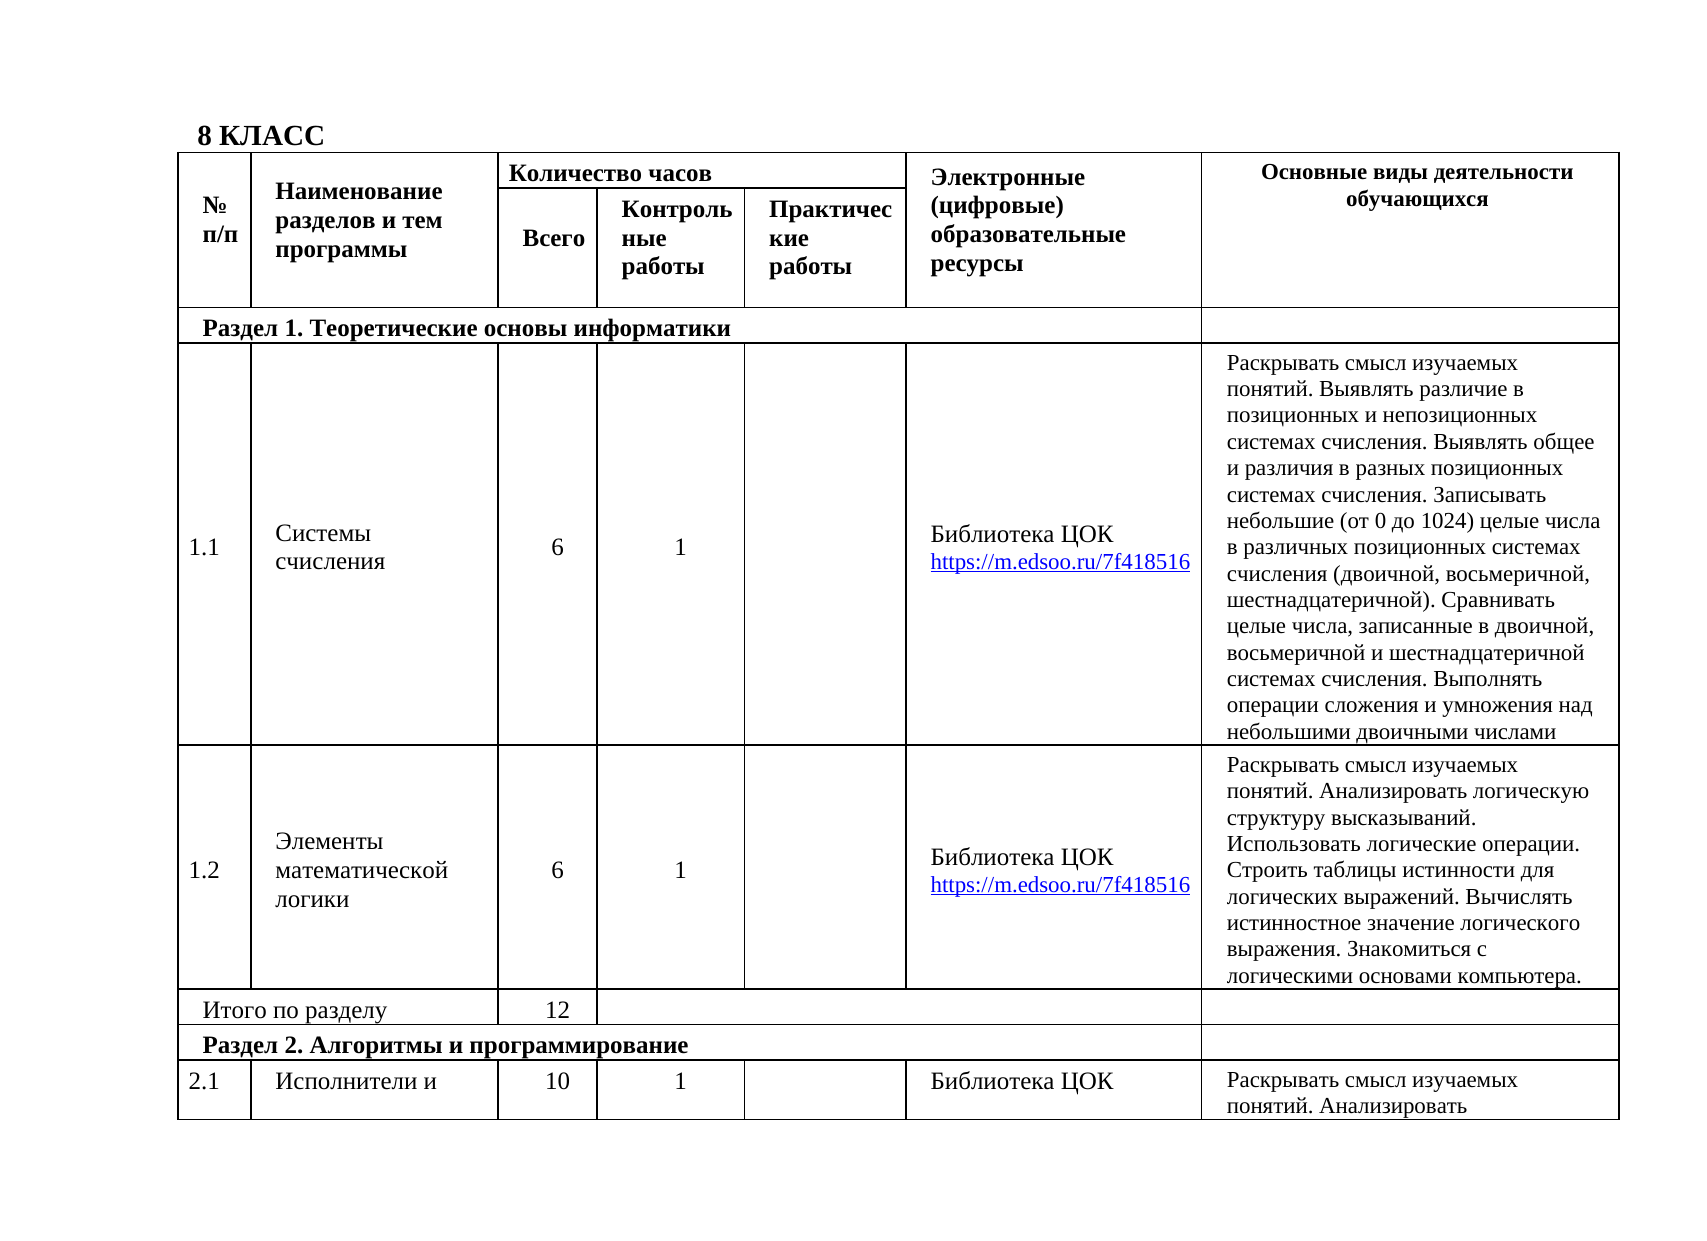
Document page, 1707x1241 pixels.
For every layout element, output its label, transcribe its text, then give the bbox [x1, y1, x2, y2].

table_cell Контроль ные работы [598, 189, 744, 307]
table_cell [745, 746, 905, 988]
table_cell 6 [499, 344, 596, 744]
table_cell 1 [598, 344, 744, 744]
table_cell 1 [598, 746, 744, 988]
table_cell [598, 990, 1201, 1024]
table_cell 1 [598, 1061, 744, 1119]
table_cell [1202, 1025, 1618, 1059]
table_cell 10 [499, 1061, 596, 1119]
table_cell 1.1 [179, 344, 250, 744]
table_cell [745, 1061, 905, 1119]
table_header Наименование разделов и тем программы [252, 153, 497, 307]
table_cell Раскрывать смысл изучаемых понятий. Анализировать логическую структуру высказываний. Использовать логические операции. Строить таблицы истинности для логических выражений. Вычислять истинностное значение логического выражения. Знакомиться с логическими основами компьютера. [1202, 746, 1618, 988]
table_cell Раздел 2. Алгоритмы и программирование [179, 1025, 1201, 1059]
table_cell [1202, 990, 1618, 1024]
table_cell Раздел 1. Теоретические основы информатики [179, 308, 1201, 342]
table_cell Раскрывать смысл изучаемых понятий. Выявлять различие в позиционных и непозиционных системах счисления. Выявлять общее и различия в разных позиционных системах счисления. Записывать небольшие (от 0 до 1024) целые числа в различных позиционных системах счисления (двоичной, восьмеричной, шестнадцатеричной). Сравнивать целые числа, записанные в двоичной, восьмеричной и шестнадцатеричной системах счисления. Выполнять операции сложения и умножения над небольшими двоичными числами [1202, 344, 1618, 744]
table_cell 12 [499, 990, 596, 1024]
table_cell Системы счисления [252, 344, 497, 744]
table_header Основные виды деятельности обучающихся [1202, 153, 1618, 307]
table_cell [252, 1061, 497, 1119]
table_header Количество часов [499, 153, 905, 187]
table_cell 1.2 [179, 746, 250, 988]
table_cell 2.1 [179, 1061, 250, 1119]
table_header № п/п [179, 153, 250, 307]
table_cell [907, 1061, 1201, 1119]
text 8 КЛАСС [190, 118, 1618, 152]
table_header Электронные (цифровые) образовательные ресурсы [907, 153, 1201, 307]
table_cell Библиотека ЦОК https://m.edsoo.ru/7f418516 [907, 344, 1201, 744]
table_cell Практичес кие работы [745, 189, 905, 307]
table_cell Элементы математической логики [252, 746, 497, 988]
table_cell Библиотека ЦОК https://m.edsoo.ru/7f418516 [907, 746, 1201, 988]
table_cell Всего [499, 189, 596, 307]
table_cell [745, 344, 905, 744]
table_cell [1202, 308, 1618, 342]
table_cell Итого по разделу [179, 990, 497, 1024]
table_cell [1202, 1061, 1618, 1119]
table_cell 6 [499, 746, 596, 988]
